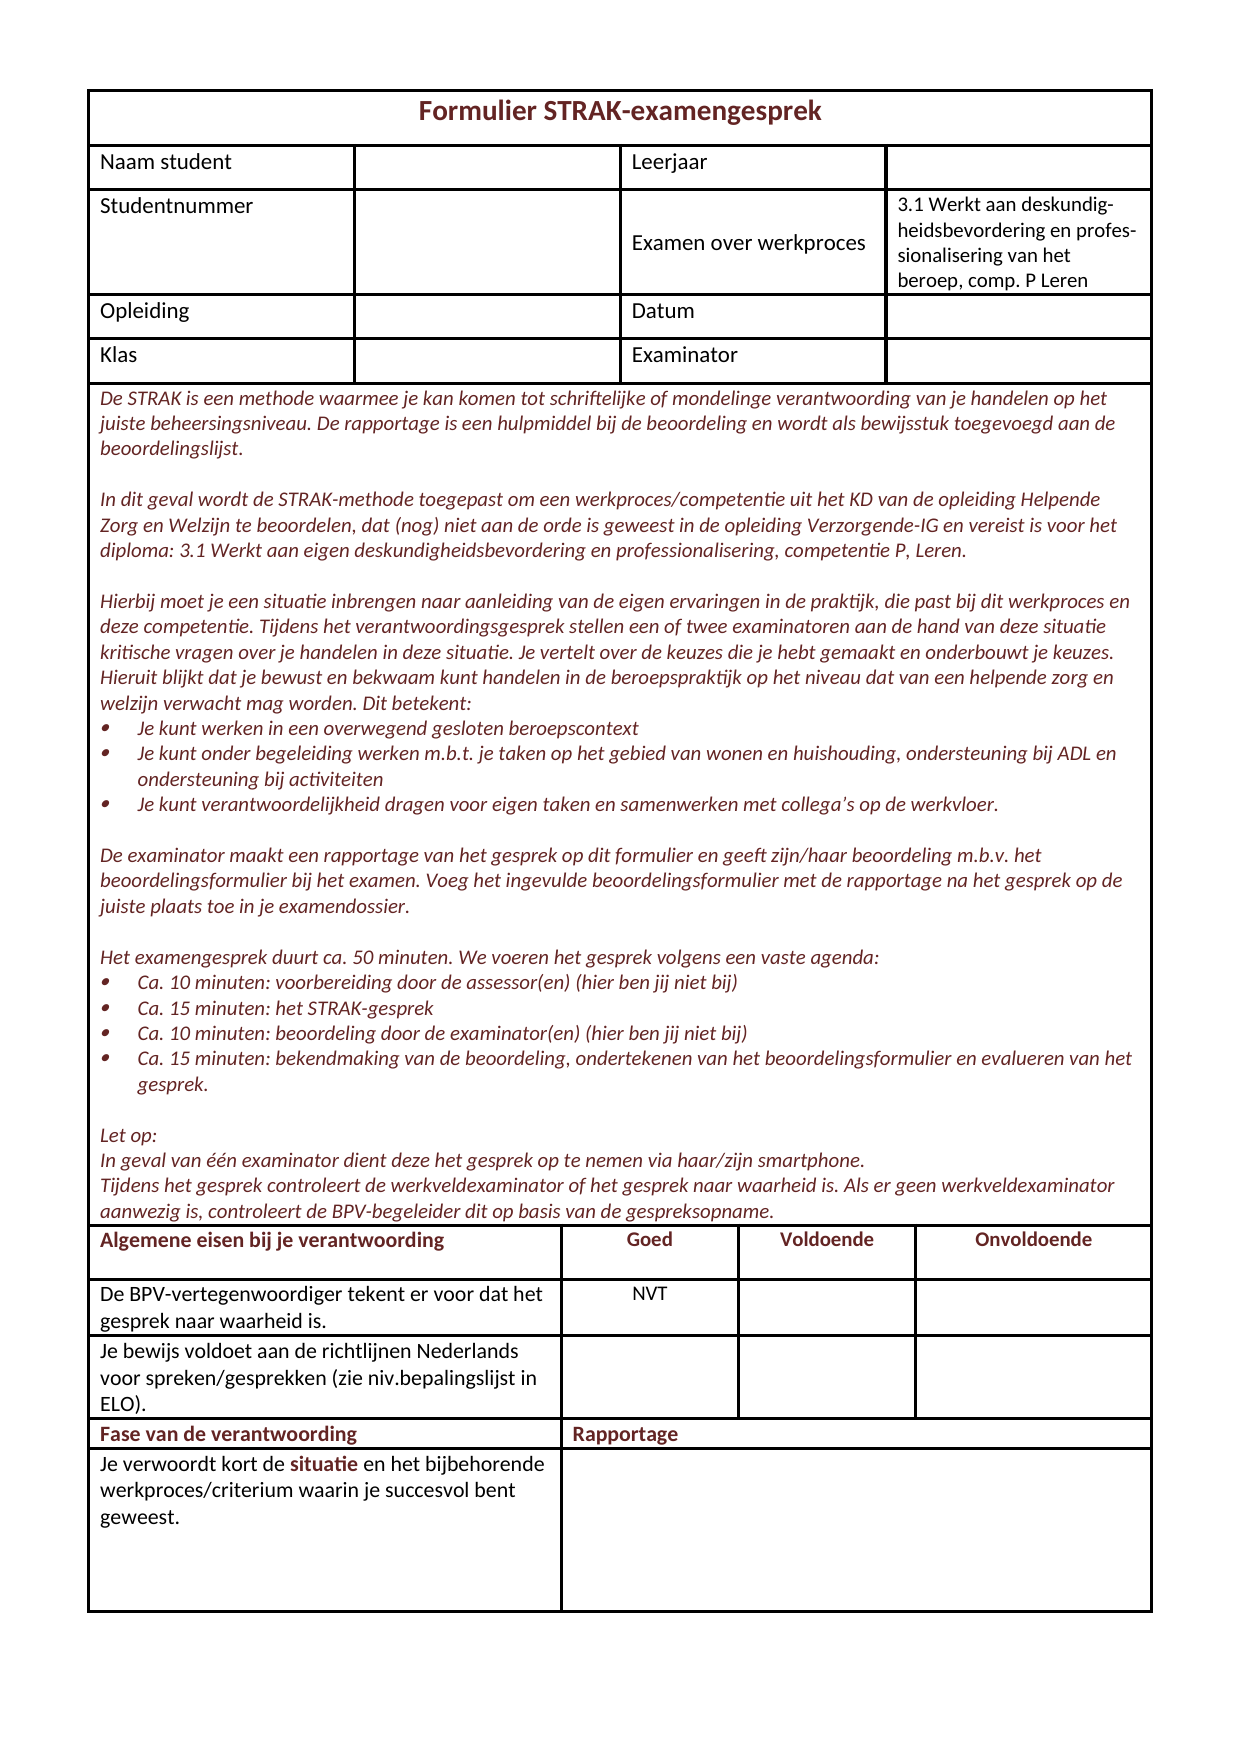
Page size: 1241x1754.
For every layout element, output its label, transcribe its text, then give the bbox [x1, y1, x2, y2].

table_cell De STRAK is een methode waarmee je kan komen tot schriftelijke of mondelinge verantwoording van je handelen op het juiste beheersingsniveau. De rapportage is een hulpmiddel bij de beoordeling en wordt als bewijsstuk toegevoegd aan de beoordelingslijst. In dit geval wordt de STRAK-methode toegepast om een werkproces/competentie uit het KD van de opleiding Helpende Zorg en Welzijn te beoordelen, dat (nog) niet aan de orde is geweest in de opleiding Verzorgende-IG en vereist is voor het diploma: 3.1 Werkt aan eigen deskundigheidsbevordering en professionalisering, competentie P, Leren. Hierbij moet je een situatie inbrengen naar aanleiding van de eigen ervaringen in de praktijk, die past bij dit werkproces en deze competentie. Tijdens het verantwoordingsgesprek stellen een of twee examinatoren aan de hand van deze situatie kritische vragen over je handelen in deze situatie. Je vertelt over de keuzes die je hebt gemaakt en onderbouwt je keuzes. Hieruit blijkt dat je bewust en bekwaam kunt handelen in de beroepspraktijk op het niveau dat van een helpende zorg en welzijn verwacht mag worden. Dit betekent: Je kunt werken in een overwegend gesloten beroepscontext Je kunt onder begeleiding werken m.b.t. je taken op het gebied van wonen en huishouding, ondersteuning bij ADL en ondersteuning bij activiteiten Je kunt verantwoordelijkheid dragen voor eigen taken en samenwerken met collega’s op de werkvloer. De examinator maakt een rapportage van het gesprek op dit formulier en geeft zijn/haar beoordeling m.b.v. het beoordelingsformulier bij het examen. Voeg het ingevulde beoordelingsformulier met de rapportage na het gesprek op de juiste plaats toe in je examendossier. Het examengesprek duurt ca. 50 minuten. We voeren het gesprek volgens een vaste agenda: Ca. 10 minuten: voorbereiding door de assessor(en) (hier ben jij niet bij) Ca. 15 minuten: het STRAK-gesprek Ca. 10 minuten: beoordeling door de examinator(en) (hier ben jij niet bij) Ca. 15 minuten: bekendmaking van de beoordeling, ondertekenen van het beoordelingsformulier en evalueren van het gesprek. Let op: In geval van één examinator dient deze het gesprek op te nemen via haar/zijn smartphone. Tijdens het gesprek controleert de werkveldexaminator of het gesprek naar waarheid is. Als er geen werkveldexaminator aanwezig is, controleert de BPV-begeleider dit op basis van de gespreksopname. [90, 385, 1150, 1223]
table_cell NVT [563, 1281, 737, 1334]
table_cell Onvoldoende [917, 1227, 1150, 1277]
table_cell De BPV-vertegenwoordiger tekent er voor dat het gesprek naar waarheid is. [90, 1281, 560, 1334]
table_cell [917, 1281, 1150, 1334]
table_cell Voldoende [740, 1227, 914, 1277]
table_cell Rapportage [563, 1420, 1150, 1447]
table_cell Je bewijs voldoet aan de richtlijnen Nederlands voor spreken/gesprekken (zie niv.bepalingslijst in ELO). [90, 1337, 560, 1417]
table_cell Opleiding [90, 296, 353, 337]
table_cell Naam student [90, 147, 353, 188]
table_cell Goed [563, 1227, 737, 1277]
table_cell [563, 1450, 1150, 1610]
table_cell [740, 1281, 914, 1334]
table_cell [888, 340, 1150, 382]
table_cell 3.1 Werkt aan deskundig-heidsbevordering en profes-sionalisering van het beroep, comp. P Leren [888, 191, 1150, 293]
table_cell [356, 340, 619, 382]
table_cell Klas [90, 340, 353, 382]
table_cell Fase van de verantwoording [90, 1420, 560, 1447]
table_cell [917, 1337, 1150, 1417]
table_cell [888, 147, 1150, 188]
table_cell Leerjaar [622, 147, 884, 188]
table_cell Examen over werkproces [622, 191, 884, 293]
table_cell [563, 1337, 737, 1417]
table_cell [888, 296, 1150, 337]
table_cell [740, 1337, 914, 1417]
table_header Formulier STRAK-examengesprek [90, 92, 1150, 144]
table_cell [356, 296, 619, 337]
table_cell Algemene eisen bij je verantwoording [90, 1227, 560, 1277]
table_cell Examinator [622, 340, 884, 382]
table_cell Studentnummer [90, 191, 353, 293]
table_cell Datum [622, 296, 884, 337]
table_cell Je verwoordt kort de situatie en het bijbehorende werkproces/criterium waarin je succesvol bent geweest. [90, 1450, 560, 1610]
table_cell [356, 147, 619, 188]
table_cell [356, 191, 619, 293]
